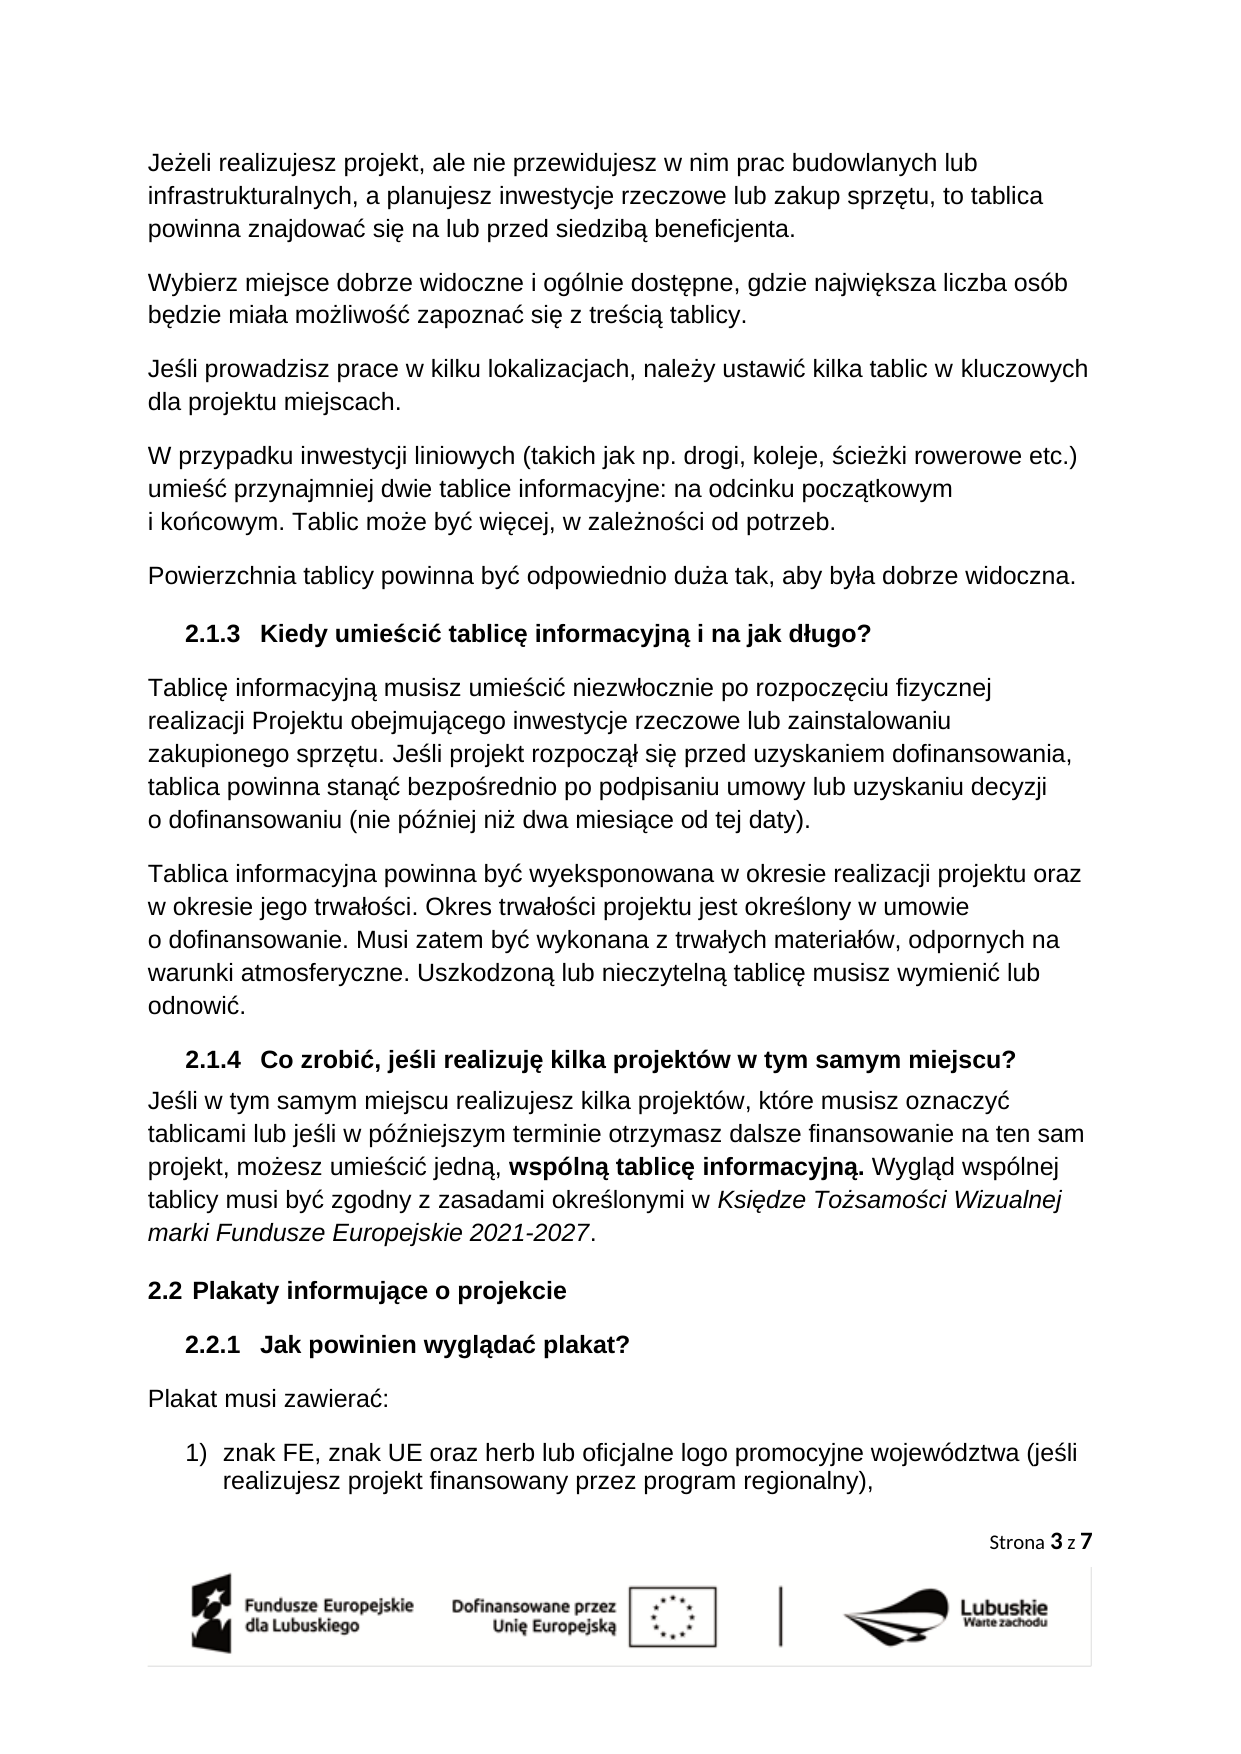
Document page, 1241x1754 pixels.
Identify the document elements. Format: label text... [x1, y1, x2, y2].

text Tablicę informacyjną musisz umieścić niezwłocznie po rozpoczęciu fizycznej realizacji Projektu obejmującego inwestycje rzeczowe lub zainstalowaniu zakupionego sprzętu. Jeśli projekt rozpoczął się przed uzyskaniem dofinansowania, tablica powinna stanąć bezpośrednio po podpisaniu umowy lub uzyskaniu decyzji o dofinansowaniu (nie później niż dwa miesiące od tej daty). [148, 673, 1093, 834]
subtitle Plakaty informujące o projekcie [148, 1276, 1093, 1305]
subtitle Kiedy umieścić tablicę informacyjną i na jak długo? [185, 619, 1093, 648]
picture [147, 1567, 1093, 1668]
text Jeżeli realizujesz projekt, ale nie przewidujesz w nim prac budowlanych lub infrastrukturalnych, a planujesz inwestycje rzeczowe lub zakup sprzętu, to tablica powinna znajdować się na lub przed siedzibą beneficjenta. [148, 148, 1093, 242]
text Jeśli w tym samym miejscu realizujesz kilka projektów, które musisz oznaczyć tablicami lub jeśli w późniejszym terminie otrzymasz dalsze finansowanie na ten sam projekt, możesz umieścić jedną, wspólną tablicę informacyjną. Wygląd wspólnej tablicy musi być zgodny z zasadami określonymi w Księdze Tożsamości Wizualnej marki Fundusze Europejskie 2021-2027. [148, 1086, 1093, 1247]
list znak FE, znak UE oraz herb lub oficjalne logo promocyjne województwa (jeśli realizujesz projekt finansowany przez program regionalny), [185, 1437, 1093, 1495]
subtitle Jak powinien wyglądać plakat? [185, 1330, 1093, 1359]
text Powierzchnia tablicy powinna być odpowiednio duża tak, aby była dobrze widoczna. [148, 561, 1093, 590]
text Wybierz miejsce dobrze widoczne i ogólnie dostępne, gdzie największa liczba osób będzie miała możliwość zapoznać się z treścią tablicy. [148, 267, 1093, 329]
list Co zrobić, jeśli realizuję kilka projektów w tym samym miejscu? [185, 1045, 1093, 1073]
text W przypadku inwestycji liniowych (takich jak np. drogi, koleje, ścieżki rowerowe etc.) umieść przynajmniej dwie tablice informacyjne: na odcinku początkowym i końcowym. Tablic może być więcej, w zależności od potrzeb. [148, 441, 1093, 536]
text Plakat musi zawierać: [148, 1384, 1093, 1412]
text Jeśli prowadzisz prace w kilku lokalizacjach, należy ustawić kilka tablic w kluczowych dla projektu miejscach. [148, 354, 1093, 416]
text Tablica informacyjna powinna być wyeksponowana w okresie realizacji projektu oraz w okresie jego trwałości. Okres trwałości projektu jest określony w umowie o dofinansowanie. Musi zatem być wykonana z trwałych materiałów, odpornych na warunki atmosferyczne. Uszkodzoną lub nieczytelną tablicę musisz wymienić lub odnowić. [148, 859, 1093, 1020]
